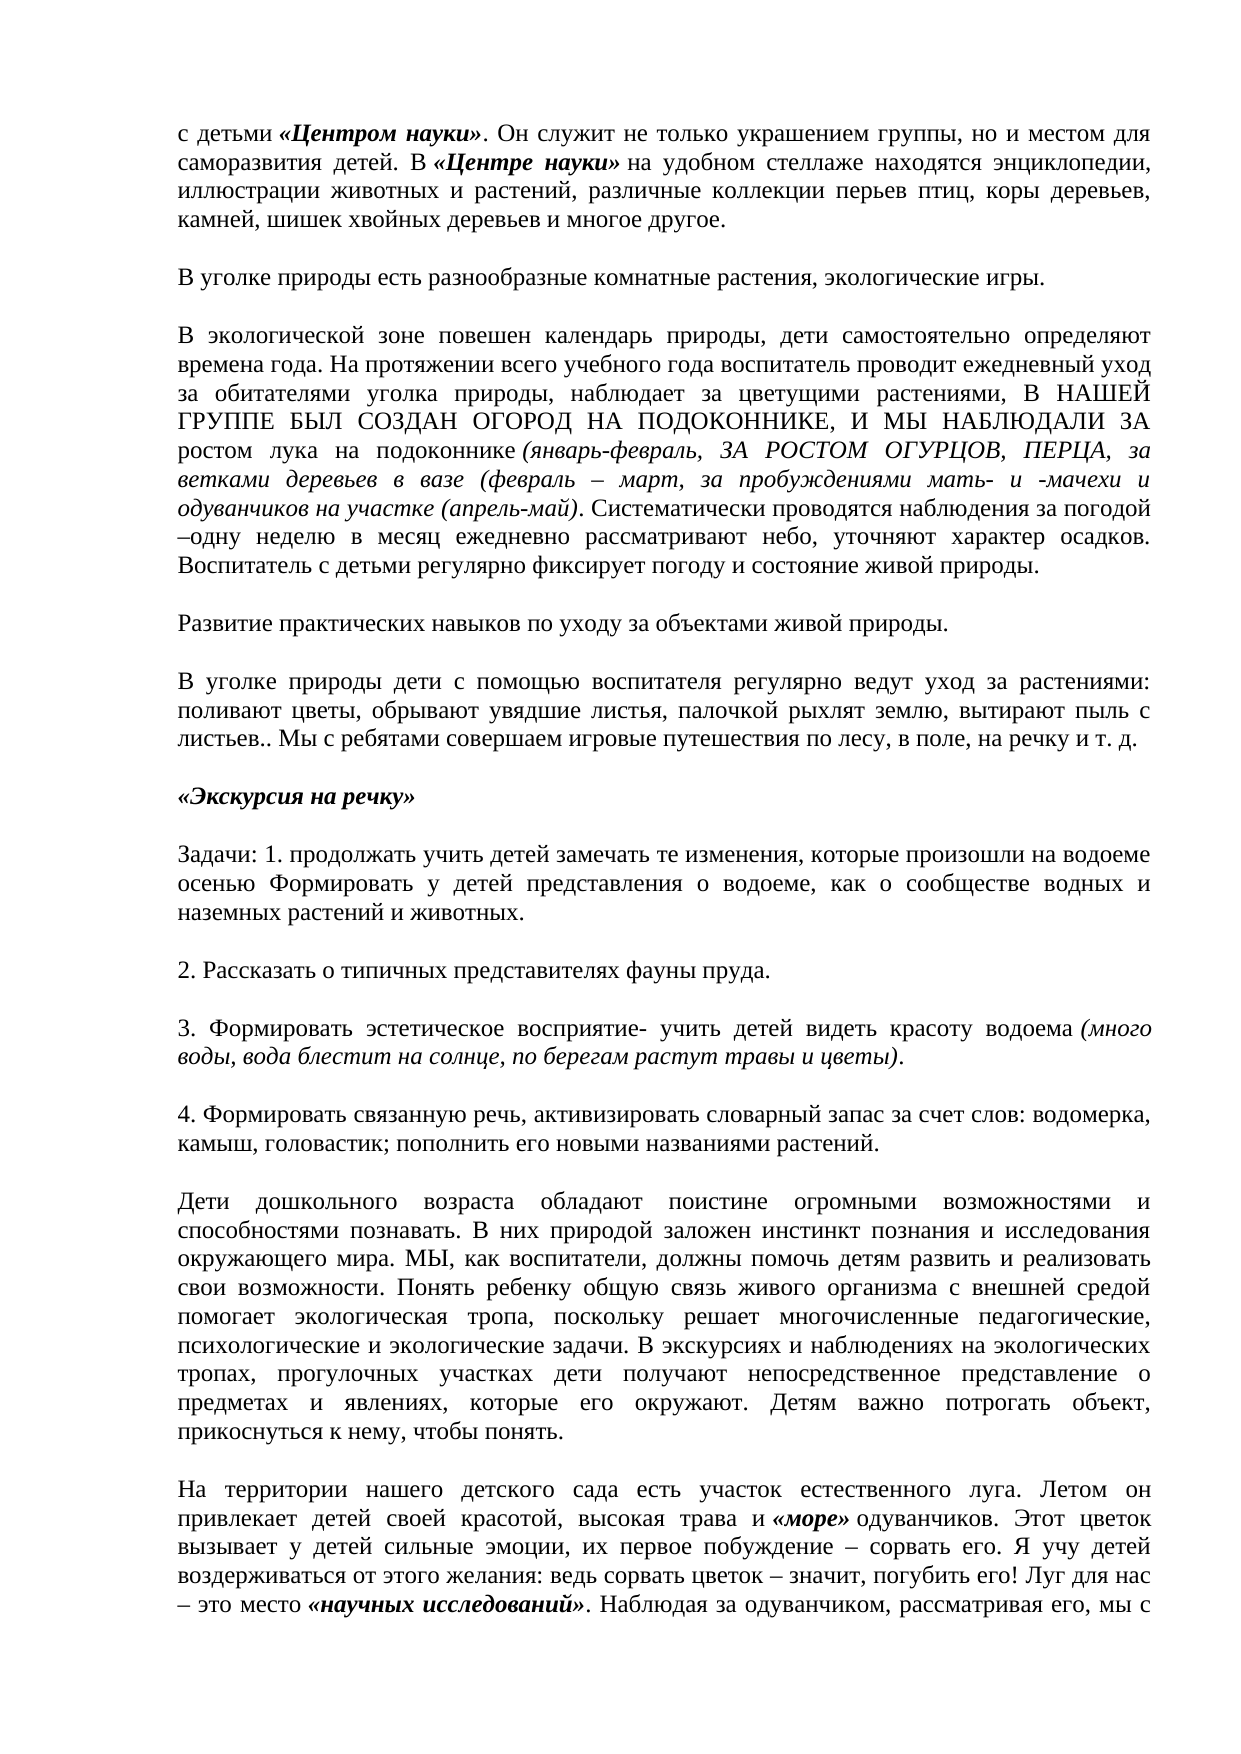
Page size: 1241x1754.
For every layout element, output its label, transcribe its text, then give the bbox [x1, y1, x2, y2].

text 4. Формировать связанную речь, активизировать словарный запас за счет слов: водомерка, камыш, головастик; пополнить его новыми названиями растений. [177, 1099, 1152, 1157]
text В уголке природы дети с помощью воспитателя регулярно ведут уход за растениями: поливают цветы, обрывают увядшие листья, палочкой рыхлят землю, вытирают пыль с листьев.. Мы с ребятами совершаем игровые путешествия по лесу, в поле, на речку и т. д. [177, 666, 1152, 752]
text В экологической зоне повешен календарь природы, дети самостоятельно определяют времена года. На протяжении всего учебного года воспитатель проводит ежедневный уход за обитателями уголка природы, наблюдает за цветущими растениями, В НАШЕЙ ГРУППЕ БЫЛ СОЗДАН ОГОРОД НА ПОДОКОННИКЕ, И МЫ НАБЛЮДАЛИ ЗА ростом лука на подоконнике (январь-февраль, ЗА РОСТОМ ОГУРЦОВ, ПЕРЦА, за ветками деревьев в вазе (февраль – март, за пробуждениями мать- и -мачехи и одуванчиков на участке (апрель-май). Систематически проводятся наблюдения за погодой –одну неделю в месяц ежедневно рассматривают небо, уточняют характер осадков. Воспитатель с детьми регулярно фиксирует погоду и состояние живой природы. [177, 320, 1152, 579]
text Дети дошкольного возраста обладают поистине огромными возможностями и способностями познавать. В них природой заложен инстинкт познания и исследования окружающего мира. МЫ, как воспитатели, должны помочь детям развить и реализовать свои возможности. Понять ребенку общую связь живого организма с внешней средой помогает экологическая тропа, поскольку решает многочисленные педагогические, психологические и экологические задачи. В экскурсиях и наблюдениях на экологических тропах, прогулочных участках дети получают непосредственное представление о предметах и явлениях, которые его окружают. Детям важно потрогать объект, прикоснуться к нему, чтобы понять. [177, 1186, 1152, 1445]
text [177, 1474, 1152, 1618]
text Развитие практических навыков по уходу за объектами живой природы. [177, 608, 1152, 637]
text В уголке природы есть разнообразные комнатные растения, экологические игры. [177, 262, 1152, 291]
text 3. Формировать эстетическое восприятие- учить детей видеть красоту водоема (много воды, вода блестит на солнце, по берегам растут травы и цветы). [177, 1013, 1152, 1070]
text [177, 118, 1152, 233]
text «Экскурсия на речку» [177, 781, 1152, 810]
text Задачи: 1. продолжать учить детей замечать те изменения, которые произошли на водоеме осенью Формировать у детей представления о водоеме, как о сообществе водных и наземных растений и животных. [177, 839, 1152, 926]
text 2. Рассказать о типичных представителях фауны пруда. [177, 955, 1152, 983]
